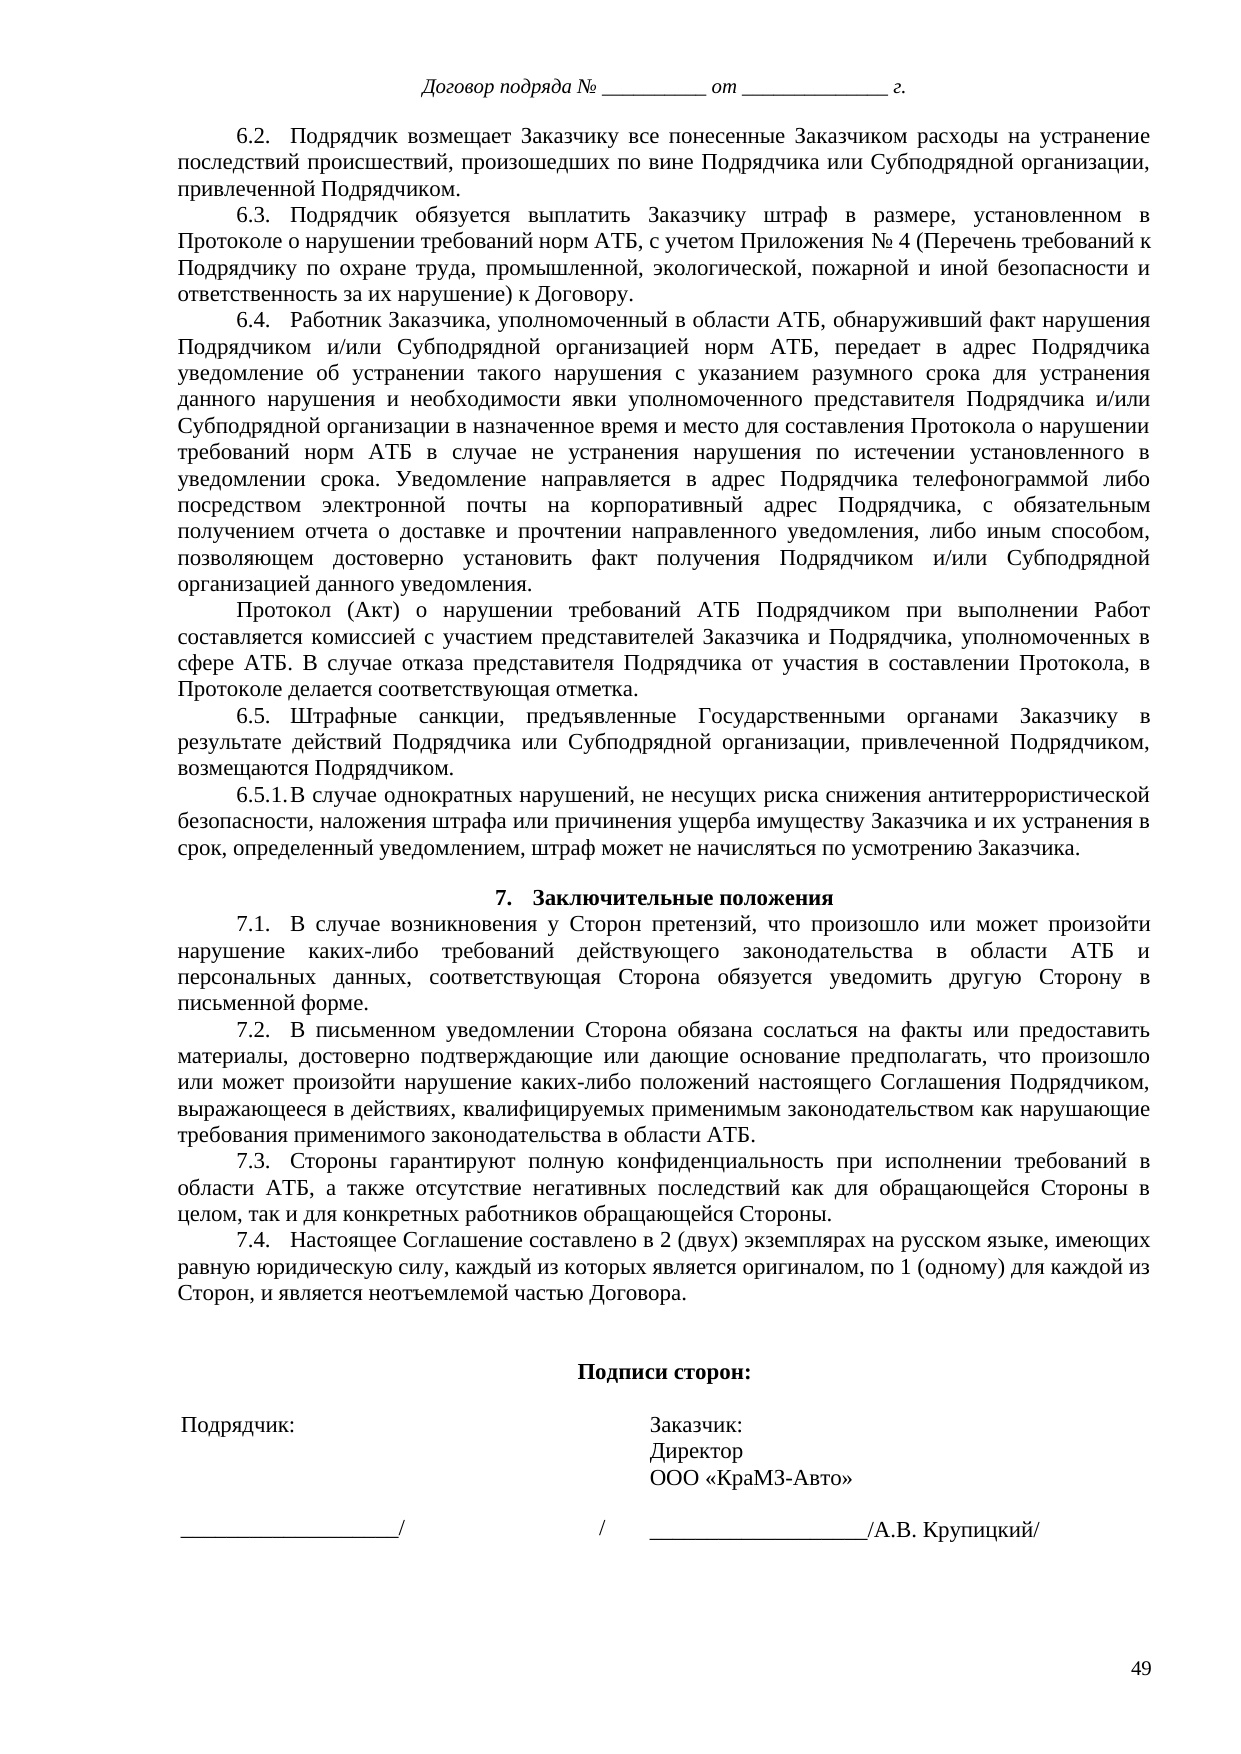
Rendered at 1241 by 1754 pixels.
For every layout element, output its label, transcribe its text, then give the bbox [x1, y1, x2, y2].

list Настоящее Соглашение составлено в 2 (двух) экземплярах на русском языке, имеющих равную юридическую силу, каждый из которых является оригиналом, по 1 (одному) для каждой из Сторон, и является неотъемлемой частью Договора. [177, 1227, 1152, 1306]
text Подписи сторон: [177, 1358, 1152, 1385]
list Работник Заказчика, уполномоченный в области АТБ, обнаруживший факт нарушения Подрядчиком и/или Субподрядной организацией норм АТБ, передает в адрес Подрядчика уведомление об устранении такого нарушения с указанием разумного срока для устранения данного нарушения и необходимости явки уполномоченного представителя Подрядчика и/или Субподрядной организации в назначенное время и место для составления Протокола о нарушении требований норм АТБ в случае не устранения нарушения по истечении установленного в уведомлении срока. Уведомление направляется в адрес Подрядчика телефонограммой либо посредством электронной почты на корпоративный адрес Подрядчика, с обязательным получением отчета о доставке и прочтении направленного уведомления, либо иным способом, позволяющем достоверно установить факт получения Подрядчиком и/или Субподрядной организацией данного уведомления. [177, 306, 1152, 596]
list В письменном уведомлении Сторона обязана сослаться на факты или предоставить материалы, достоверно подтверждающие или дающие основание предполагать, что произошло или может произойти нарушение каких-либо положений настоящего Соглашения Подрядчиком, выражающееся в действиях, квалифицируемых применимым законодательством как нарушающие требования применимого законодательства в области АТБ. [177, 1016, 1152, 1147]
table_header Заказчик: Директор ООО «КраМЗ-Авто» ___________________/А.В. Крупицкий/ [638, 1411, 1133, 1543]
list Стороны гарантируют полную конфиденциальность при исполнении требований в области АТБ, а также отсутствие негативных последствий как для обращающейся Стороны в целом, так и для конкретных работников обращающейся Стороны. [177, 1147, 1152, 1227]
list В случае однократных нарушений, не несущих риска снижения антитеррористической безопасности, наложения штрафа или причинения ущерба имуществу Заказчика и их устранения в срок, определенный уведомлением, штраф может не начисляться по усмотрению Заказчика. [177, 781, 1152, 860]
list Подрядчик возмещает Заказчику все понесенные Заказчиком расходы на устранение последствий происшествий, произошедших по вине Подрядчика или Субподрядной организации, привлеченной Подрядчиком. [177, 122, 1152, 201]
table_header Подрядчик: ___________________/ / [166, 1411, 638, 1543]
list Заключительные положения [177, 884, 1152, 910]
list Штрафные санкции, предъявленные Государственными органами Заказчику в результате действий Подрядчика или Субподрядной организации, привлеченной Подрядчиком, возмещаются Подрядчиком. [177, 702, 1152, 781]
list В случае возникновения у Сторон претензий, что произошло или может произойти нарушение каких-либо требований действующего законодательства в области АТБ и персональных данных, соответствующая Сторона обязуется уведомить другую Сторону в письменной форме. [177, 910, 1152, 1016]
list Протокол (Акт) о нарушении требований АТБ Подрядчиком при выполнении Работ составляется комиссией с участием представителей Заказчика и Подрядчика, уполномоченных в сфере АТБ. В случае отказа представителя Подрядчика от участия в составлении Протокола, в Протоколе делается соответствующая отметка. [177, 596, 1152, 702]
list Подрядчик обязуется выплатить Заказчику штраф в размере, установленном в Протоколе о нарушении требований норм АТБ, с учетом Приложения № 4 (Перечень требований к Подрядчику по охране труда, промышленной, экологической, пожарной и иной безопасности и ответственность за их нарушение) к Договору. [177, 201, 1152, 306]
